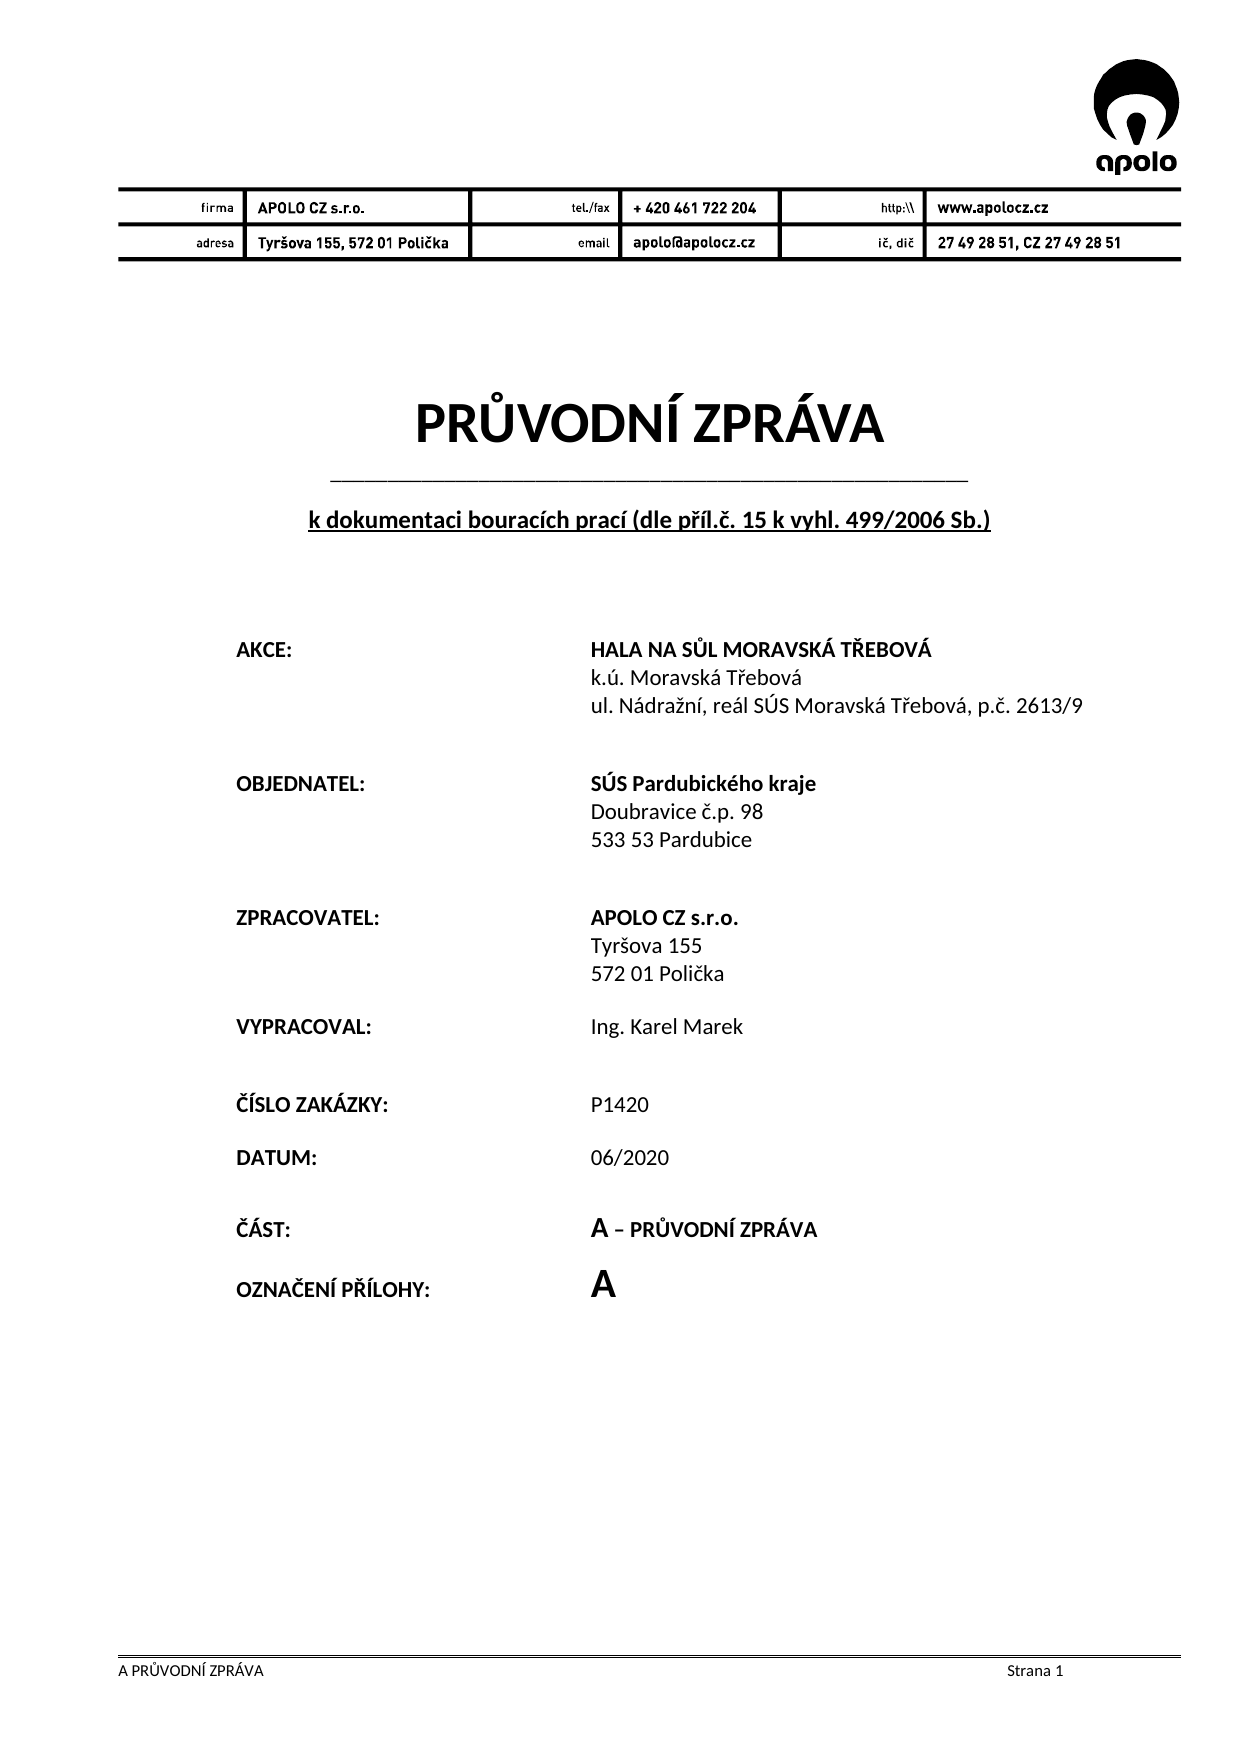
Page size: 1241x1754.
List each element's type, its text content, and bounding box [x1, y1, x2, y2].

title PRŮVODNÍ ZPRÁVA [118, 227, 242, 257]
title PRŮVODNÍ ZPRÁVA [623, 192, 777, 222]
text OBJEDNATEL: SÚS Pardubického kraje [236, 769, 1181, 797]
text Doubravice č.p. 98 [591, 797, 1181, 825]
text k.ú. Moravská Třebová [591, 663, 1181, 691]
title PRŮVODNÍ ZPRÁVA [927, 227, 1181, 257]
title PRŮVODNÍ ZPRÁVA [782, 227, 922, 257]
text OZNAČENÍ PŘÍLOHY: A [236, 1257, 1181, 1308]
title PRŮVODNÍ ZPRÁVA [247, 192, 468, 222]
text ČÁST: A – PRŮVODNÍ ZPRÁVA [236, 1209, 1181, 1244]
text ZPRACOVATEL: APOLO CZ s.r.o. [236, 903, 1181, 931]
title PRŮVODNÍ ZPRÁVA [247, 227, 468, 257]
text ________________________________________________________ [118, 457, 1181, 486]
title PRŮVODNÍ ZPRÁVA [473, 227, 618, 257]
title PRŮVODNÍ ZPRÁVA [118, 262, 1181, 457]
text k dokumentaci bouracích prací (dle příl.č. 15 k vyhl. 499/2006 Sb.) [118, 504, 1181, 535]
text 533 53 Pardubice [591, 825, 1181, 853]
title PRŮVODNÍ ZPRÁVA [623, 227, 777, 257]
text ČÍSLO ZAKÁZKY: P1420 [236, 1090, 1181, 1118]
text AKCE: HALA NA SŮL MORAVSKÁ TŘEBOVÁ [236, 635, 1181, 663]
text 572 01 Polička [591, 959, 1181, 987]
text Tyršova 155 [591, 931, 1181, 959]
title PRŮVODNÍ ZPRÁVA [927, 192, 1181, 222]
title PRŮVODNÍ ZPRÁVA [473, 192, 618, 222]
text DATUM: 06/2020 [236, 1143, 1181, 1171]
title PRŮVODNÍ ZPRÁVA [118, 192, 242, 222]
title PRŮVODNÍ ZPRÁVA [782, 192, 922, 222]
text ul. Nádražní, reál SÚS Moravská Třebová, p.č. 2613/9 [591, 691, 1181, 719]
text VYPRACOVAL: Ing. Karel Marek [236, 1012, 1181, 1040]
